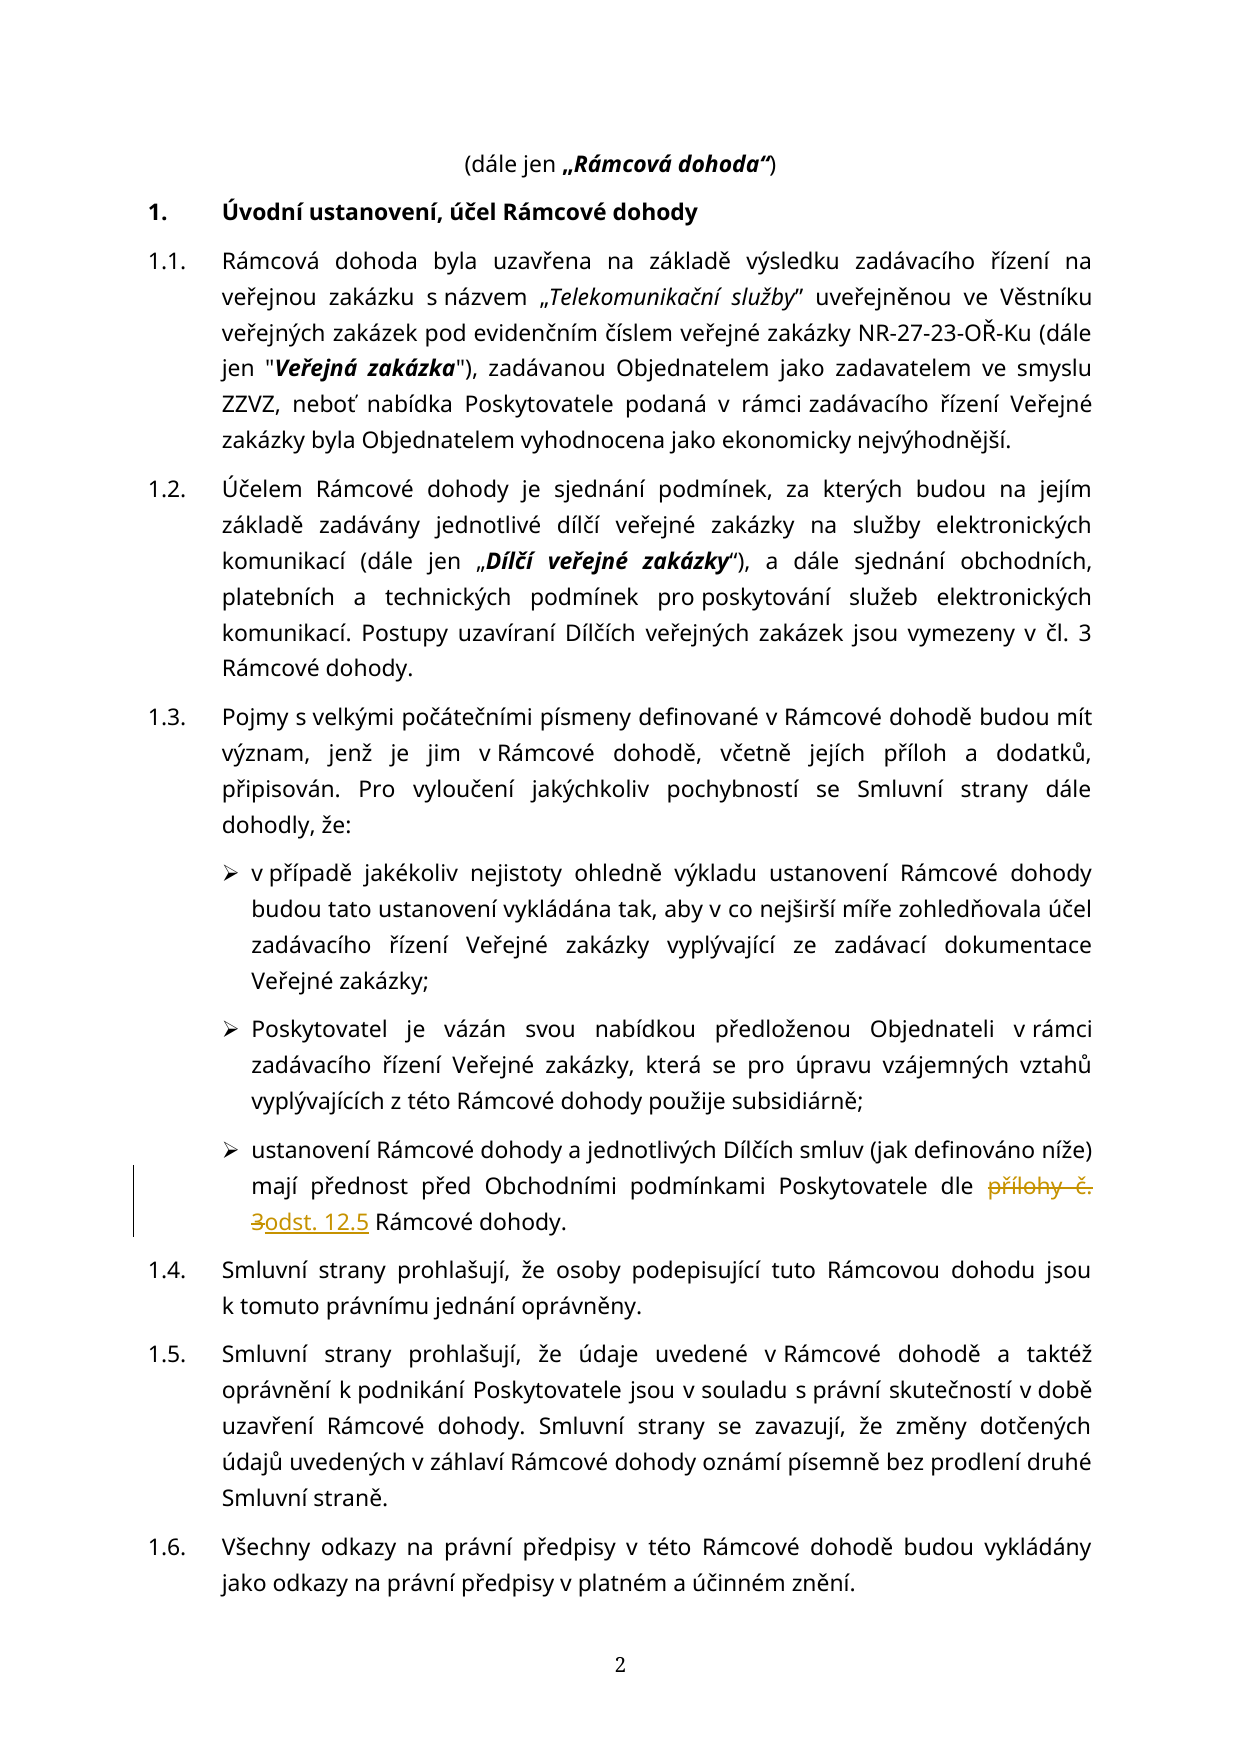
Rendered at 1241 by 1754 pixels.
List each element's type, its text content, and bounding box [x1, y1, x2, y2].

list Pojmy s velkými počátečními písmeny definované v Rámcové dohodě budou mít význam, jenž je jim v Rámcové dohodě, včetně jejích příloh a dodatků, připisován. Pro vyloučení jakýchkoliv pochybností se Smluvní strany dále dohodly, že: [148, 701, 1092, 840]
list Úvodní ustanovení, účel Rámcové dohody [148, 196, 1092, 227]
list Smluvní strany prohlašují, že osoby podepisující tuto Rámcovou dohodu jsou k tomuto právnímu jednání oprávněny. [148, 1254, 1092, 1321]
list Rámcová dohoda byla uzavřena na základě výsledku zadávacího řízení na veřejnou zakázku s názvem „Telekomunikační služby” uveřejněnou ve Věstníku veřejných zakázek pod evidenčním číslem veřejné zakázky NR-27-23-OŘ-Ku (dále jen "Veřejná zakázka"), zadávanou Objednatelem jako zadavatelem ve smyslu ZZVZ, neboť nabídka Poskytovatele podaná v rámci zadávacího řízení Veřejné zakázky byla Objednatelem vyhodnocena jako ekonomicky nejvýhodnější. [148, 244, 1092, 456]
subtitle v případě jakékoliv nejistoty ohledně výkladu ustanovení Rámcové dohody budou tato ustanovení vykládána tak, aby v co nejširší míře zohledňovala účel zadávacího řízení Veřejné zakázky vyplývající ze zadávací dokumentace Veřejné zakázky; [222, 857, 1092, 996]
text (dále jen „Rámcová dohoda“) [148, 148, 1092, 179]
list Účelem Rámcové dohody je sjednání podmínek, za kterých budou na jejím základě zadávány jednotlivé dílčí veřejné zakázky na služby elektronických komunikací (dále jen „Dílčí veřejné zakázky“), a dále sjednání obchodních, platebních a technických podmínek pro poskytování služeb elektronických komunikací. Postupy uzavíraní Dílčích veřejných zakázek jsou vymezeny v čl. 3 Rámcové dohody. [148, 473, 1092, 684]
list Všechny odkazy na právní předpisy v této Rámcové dohodě budou vykládány jako odkazy na právní předpisy v platném a účinném znění. [148, 1531, 1092, 1598]
list Smluvní strany prohlašují, že údaje uvedené v Rámcové dohodě a taktéž oprávnění k podnikání Poskytovatele jsou v souladu s právní skutečností v době uzavření Rámcové dohody. Smluvní strany se zavazují, že změny dotčených údajů uvedených v záhlaví Rámcové dohody oznámí písemně bez prodlení druhé Smluvní straně. [148, 1338, 1092, 1513]
list ustanovení Rámcové dohody a jednotlivých Dílčích smluv (jak definováno níže) mají přednost před Obchodními podmínkami Poskytovatele dle Rámcové dohody. [222, 1134, 1092, 1237]
list Poskytovatel je vázán svou nabídkou předloženou Objednateli v rámci zadávacího řízení Veřejné zakázky, která se pro úpravu vzájemných vztahů vyplývajících z této Rámcové dohody použije subsidiárně; [222, 1013, 1092, 1116]
